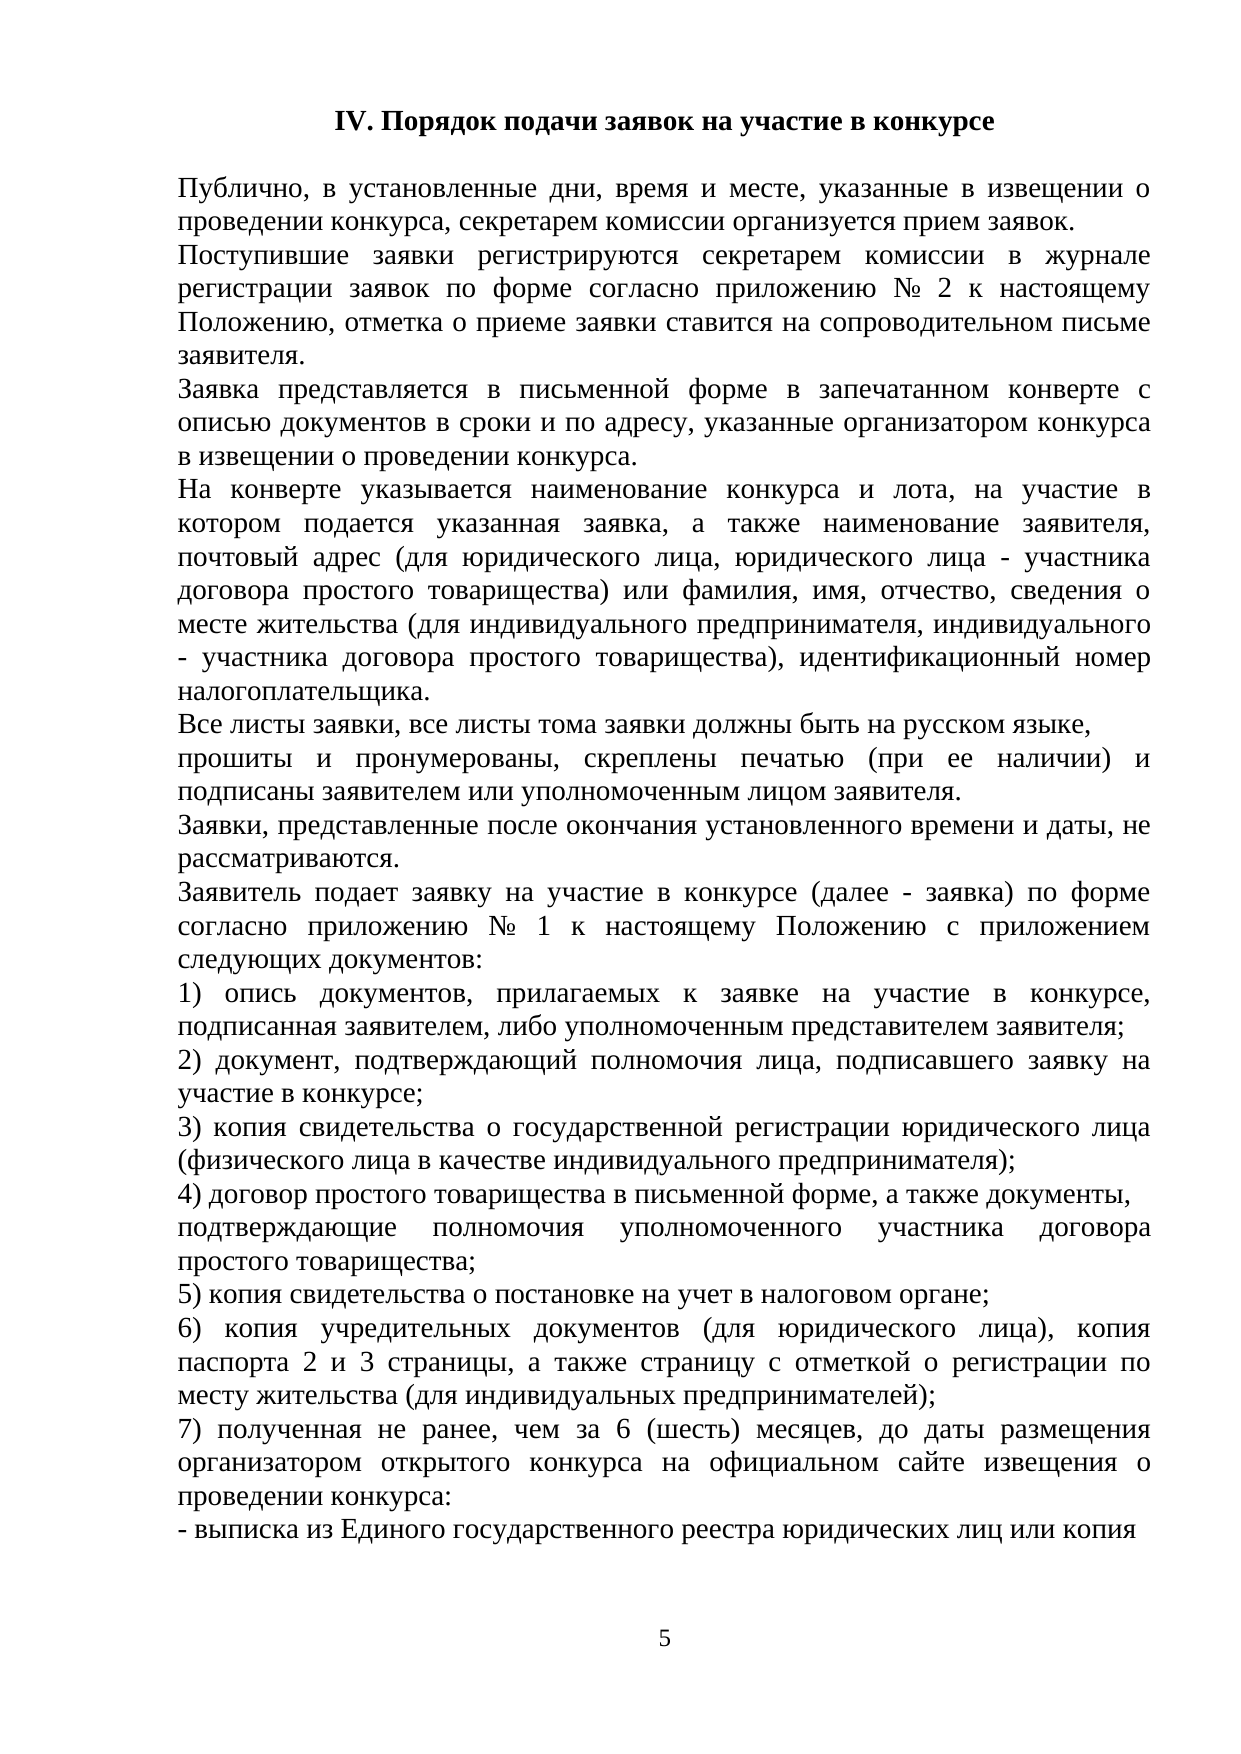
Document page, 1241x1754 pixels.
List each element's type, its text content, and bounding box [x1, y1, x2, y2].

text 1) опись документов, прилагаемых к заявке на участие в конкурсе, подписанная заявителем, либо уполномоченным представителем заявителя; [177, 975, 1152, 1042]
text Заявка представляется в письменной форме в запечатанном конверте с описью документов в сроки и по адресу, указанные организатором конкурса в извещении о проведении конкурса. [177, 371, 1152, 472]
text прошиты и пронумерованы, скреплены печатью (при ее наличии) и подписаны заявителем или уполномоченным лицом заявителя. [177, 740, 1152, 807]
text 7) полученная не ранее, чем за 6 (шесть) месяцев, до даты размещения организатором открытого конкурса на официальном сайте извещения о проведении конкурса: [177, 1411, 1152, 1511]
text Заявки, представленные после окончания установленного времени и даты, не рассматриваются. [177, 807, 1152, 874]
text - выписка из Единого государственного реестра юридических лиц или копия [177, 1511, 1152, 1545]
text На конверте указывается наименование конкурса и лота, на участие в котором подается указанная заявка, а также наименование заявителя, почтовый адрес (для юридического лица, юридического лица - участника договора простого товарищества) или фамилия, имя, отчество, сведения о месте жительства (для индивидуального предпринимателя, индивидуального - участника договора простого товарищества), идентификационный номер налогоплательщика. [177, 472, 1152, 706]
text 6) копия учредительных документов (для юридического лица), копия паспорта 2 и 3 страницы, а также страницу с отметкой о регистрации по месту жительства (для индивидуальных предпринимателей); [177, 1310, 1152, 1411]
text Поступившие заявки регистрируются секретарем комиссии в журнале регистрации заявок по форме согласно приложению № 2 к настоящему Положению, отметка о приеме заявки ставится на сопроводительном письме заявителя. [177, 237, 1152, 371]
text Все листы заявки, все листы тома заявки должны быть на русском языке, [177, 706, 1152, 740]
text 4) договор простого товарищества в письменной форме, а также документы, [177, 1176, 1152, 1209]
text Публично, в установленные дни, время и месте, указанные в извещении о проведении конкурса, секретарем комиссии организуется прием заявок. [177, 170, 1152, 237]
text IV. Порядок подачи заявок на участие в конкурсе [177, 103, 1152, 136]
text Заявитель подает заявку на участие в конкурсе (далее - заявка) по форме согласно приложению № 1 к настоящему Положению с приложением следующих документов: [177, 874, 1152, 975]
text подтверждающие полномочия уполномоченного участника договора простого товарищества; [177, 1209, 1152, 1277]
text 3) копия свидетельства о государственной регистрации юридического лица (физического лица в качестве индивидуального предпринимателя); [177, 1109, 1152, 1176]
text 2) документ, подтверждающий полномочия лица, подписавшего заявку на участие в конкурсе; [177, 1042, 1152, 1109]
text 5) копия свидетельства о постановке на учет в налоговом органе; [177, 1277, 1152, 1310]
